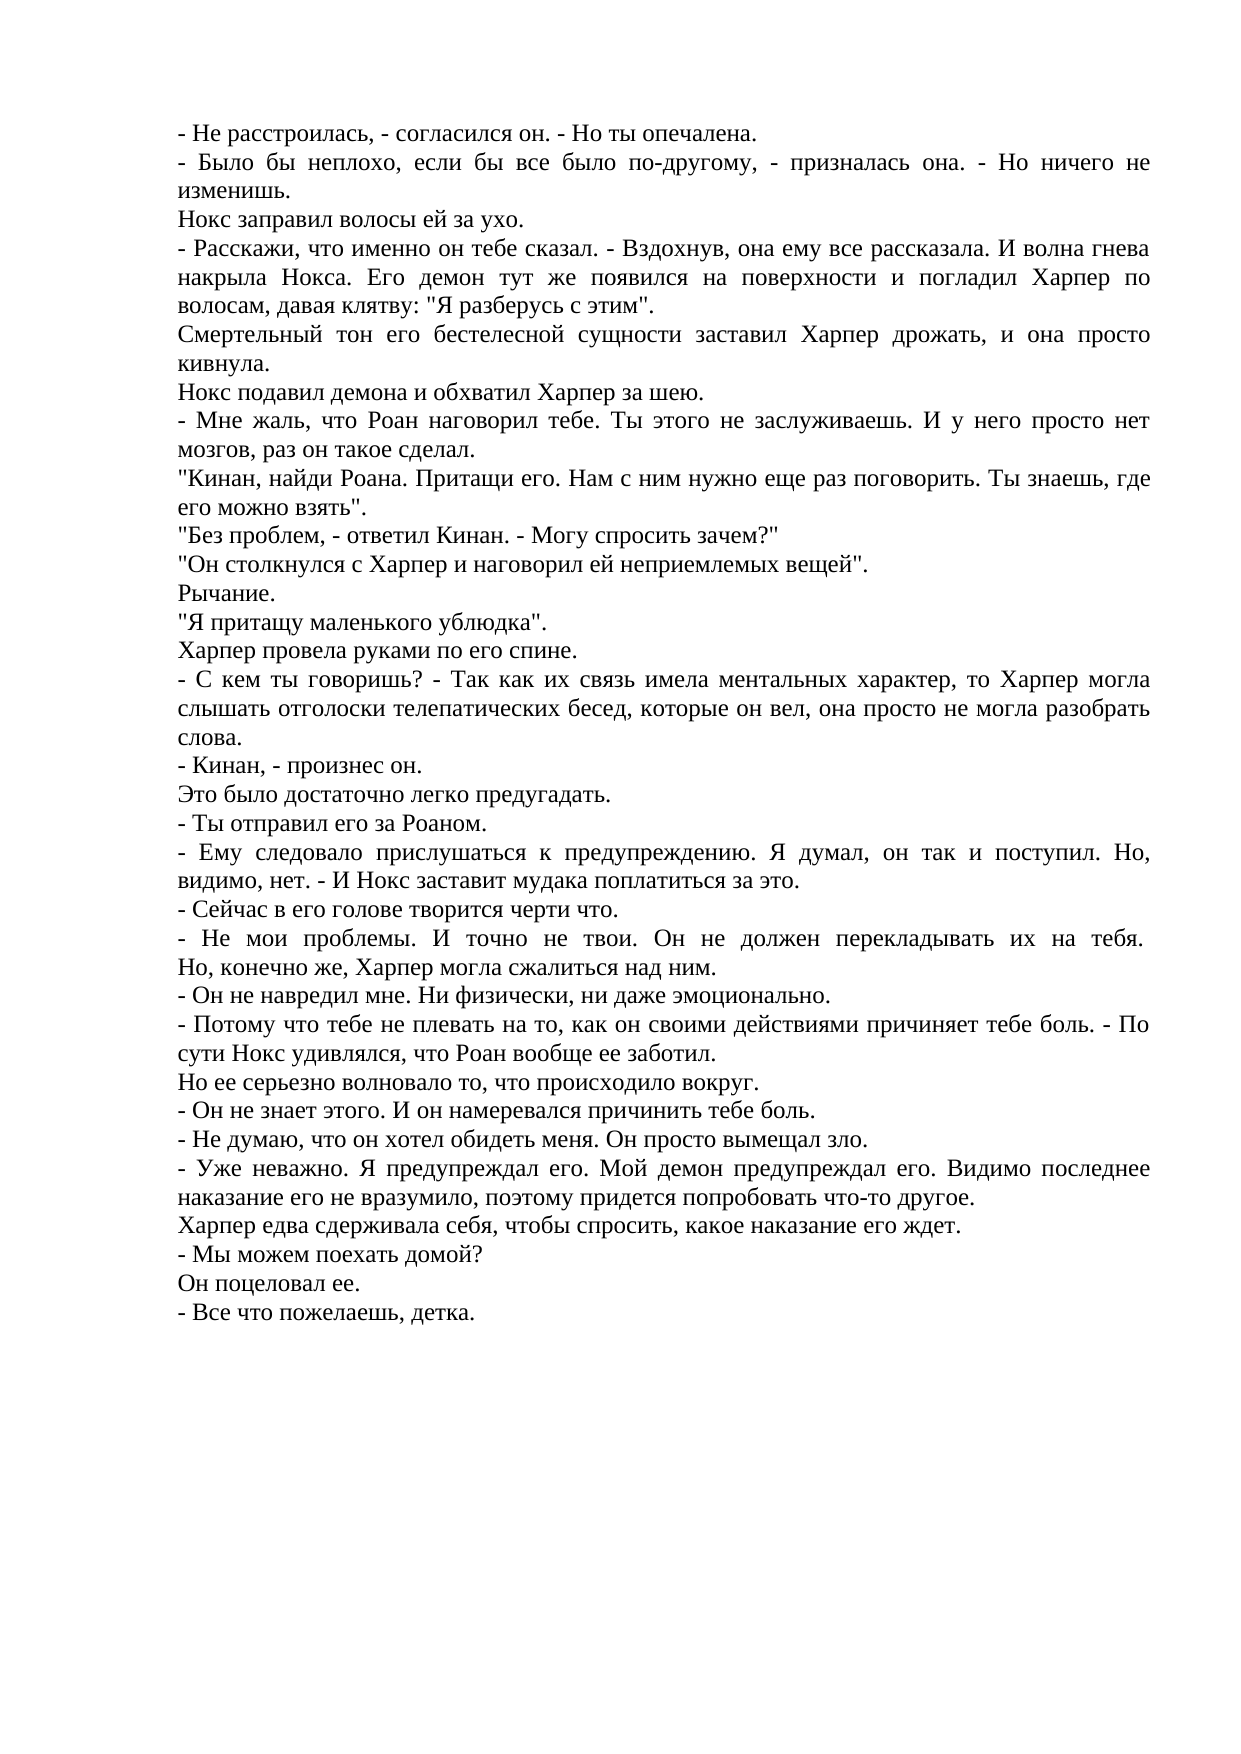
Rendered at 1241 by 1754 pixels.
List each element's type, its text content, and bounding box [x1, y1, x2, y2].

text - Кинан, - произнес он. [177, 751, 1152, 779]
text - С кем ты говоришь? - Так как их связь имела ментальных характер, то Харпер могла слышать отголоски телепатических бесед, которые он вел, она просто не могла разобрать слова. [177, 664, 1152, 751]
text Нокс подавил демона и обхватил Харпер за шею. [177, 377, 1152, 406]
text - Ему следовало прислушаться к предупреждению. Я думал, он так и поступил. Но, видимо, нет. - И Нокс заставит мудака поплатиться за это. [177, 837, 1152, 894]
text - Мы можем поехать домой? [177, 1239, 1152, 1268]
text Смертельный тон его бестелесной сущности заставил Харпер дрожать, и она просто кивнула. [177, 319, 1152, 377]
text - Все что пожелаешь, детка. [177, 1297, 1152, 1326]
text - Не мои проблемы. И точно не твои. Он не должен перекладывать их на тебя. Но, конечно же, Харпер могла сжалиться над ним. [177, 923, 1152, 981]
text - Ты отправил его за Роаном. [177, 808, 1152, 837]
text Рычание. "Я притащу маленького ублюдка". [177, 578, 1152, 636]
text "Он столкнулся с Харпер и наговорил ей неприемлемых вещей". [177, 549, 1152, 578]
text - Не расстроилась, - согласился он. - Но ты опечалена. [177, 118, 1152, 147]
text - Мне жаль, что Роан наговорил тебе. Ты этого не заслуживаешь. И у него просто нет мозгов, раз он такое сделал. [177, 406, 1152, 463]
text "Кинан, найди Роана. Притащи его. Нам с ним нужно еще раз поговорить. Ты знаешь, где его можно взять". [177, 463, 1152, 521]
text - Он не навредил мне. Ни физически, ни даже эмоционально. [177, 981, 1152, 1009]
text - Сейчас в его голове творится черти что. [177, 894, 1152, 923]
text - Он не знает этого. И он намеревался причинить тебе боль. [177, 1096, 1152, 1124]
text "Без проблем, - ответил Кинан. - Могу спросить зачем?" [177, 521, 1152, 549]
text Это было достаточно легко предугадать. [177, 779, 1152, 808]
text Харпер провела руками по его спине. [177, 636, 1152, 664]
text - Не думаю, что он хотел обидеть меня. Он просто вымещал зло. [177, 1124, 1152, 1153]
text - Потому что тебе не плевать на то, как он своими действиями причиняет тебе боль. - По сути Нокс удивлялся, что Роан вообще ее заботил. [177, 1009, 1152, 1067]
text - Уже неважно. Я предупреждал его. Мой демон предупреждал его. Видимо последнее наказание его не вразумило, поэтому придется попробовать что-то другое. [177, 1153, 1152, 1211]
text Но ее серьезно волновало то, что происходило вокруг. [177, 1067, 1152, 1096]
text Нокс заправил волосы ей за ухо. [177, 204, 1152, 233]
text Харпер едва сдерживала себя, чтобы спросить, какое наказание его ждет. [177, 1211, 1152, 1239]
text - Расскажи, что именно он тебе сказал. - Вздохнув, она ему все рассказала. И волна гнева накрыла Нокса. Его демон тут же появился на поверхности и погладил Харпер по волосам, давая клятву: "Я разберусь с этим". [177, 233, 1152, 319]
text Он поцеловал ее. [177, 1268, 1152, 1297]
text - Было бы неплохо, если бы все было по-другому, - призналась она. - Но ничего не изменишь. [177, 147, 1152, 204]
